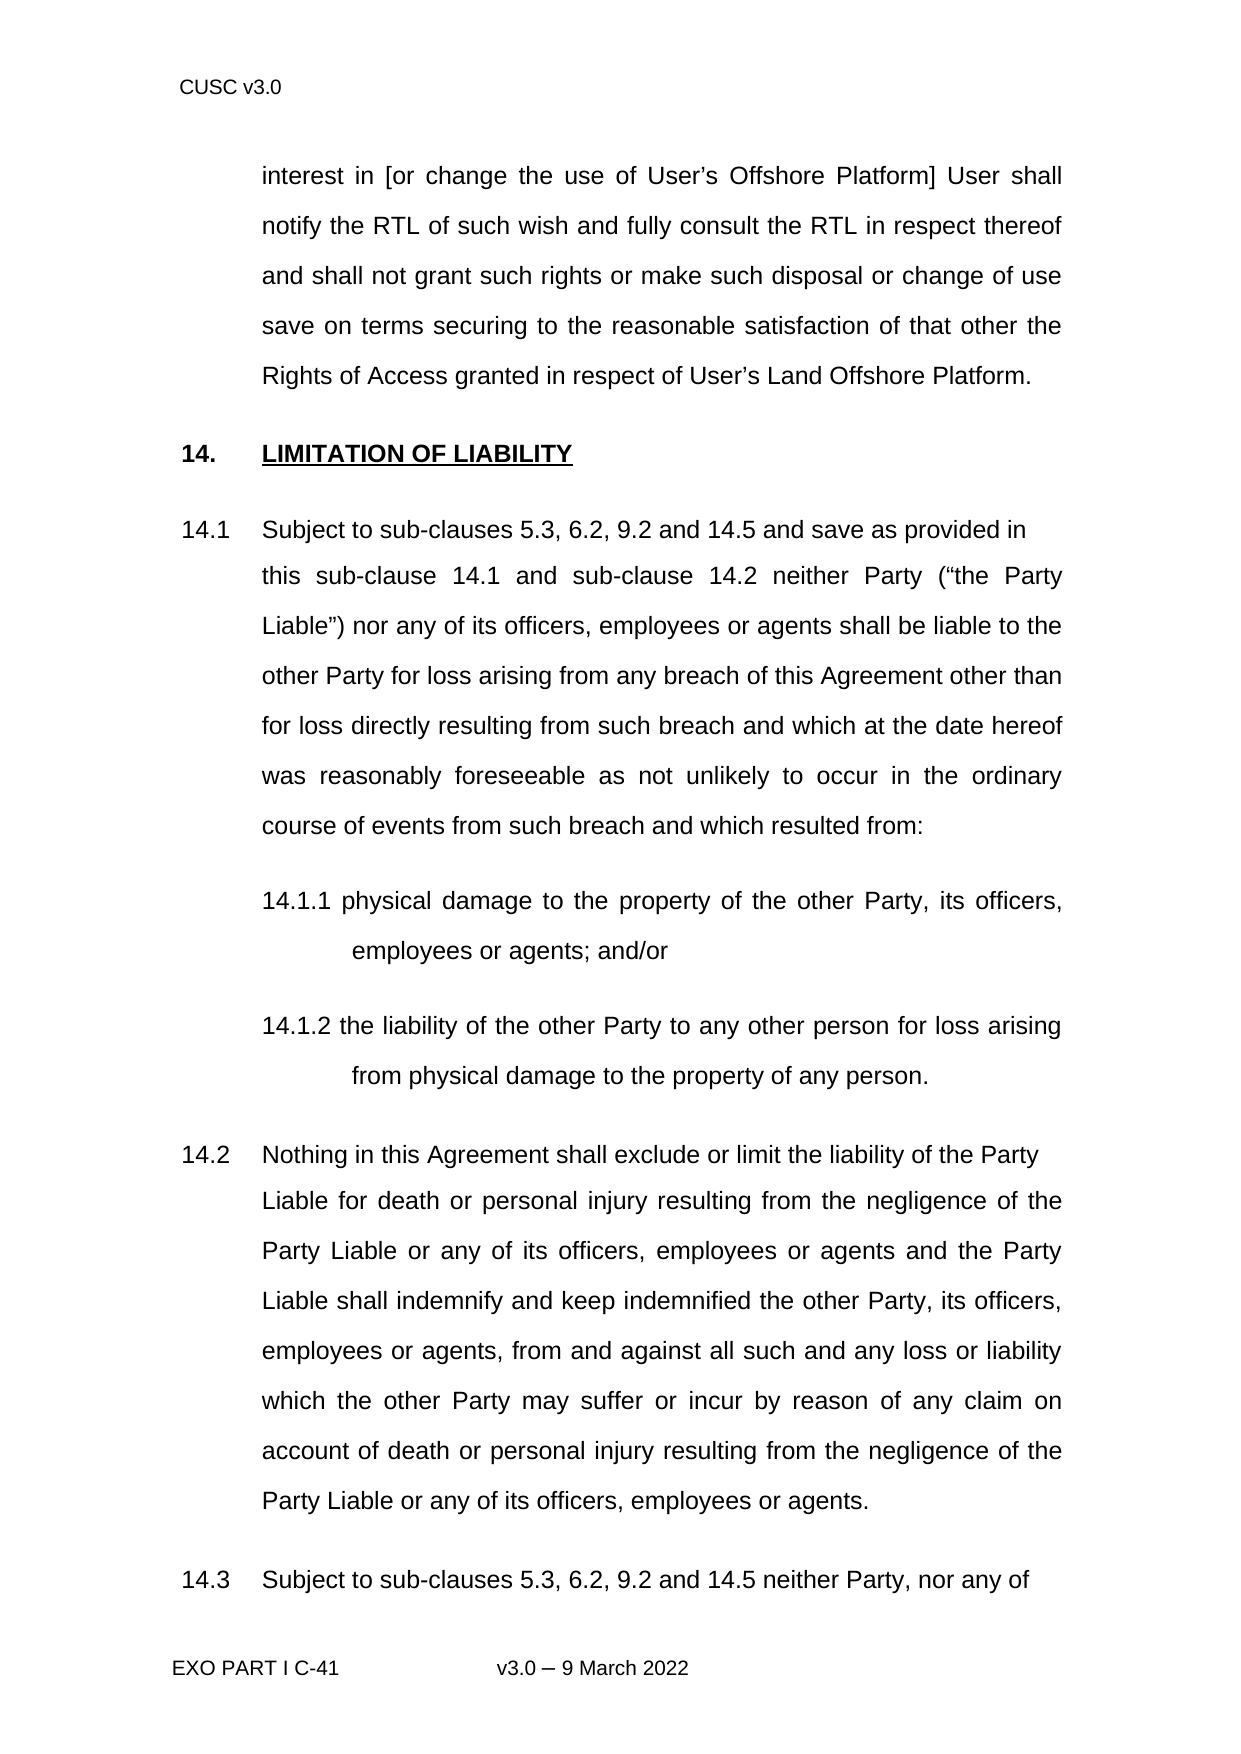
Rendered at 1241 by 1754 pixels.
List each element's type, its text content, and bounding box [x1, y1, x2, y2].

text CUSC v3.0 [179, 75, 1071, 99]
text 14.1.1 physical damage to the property of the other Party, its officers, employees or agents; and/or [262, 869, 1064, 969]
text 14.3 Subject to sub-clauses 5.3, 6.2, 9.2 and 14.5 neither Party, nor any of [179, 1565, 1071, 1594]
text EXO PART I C-41 v3.0 – 9 March 2022 [172, 1655, 1071, 1680]
text 14.1 Subject to sub-clauses 5.3, 6.2, 9.2 and 14.5 and save as provided in [179, 515, 1071, 544]
text 14.1.2 the liability of the other Party to any other person for loss arising from physical damage to the property of any person. [262, 994, 1064, 1094]
text 14. LIMITATION OF LIABILITY [179, 440, 1071, 469]
text this sub-clause 14.1 and sub-clause 14.2 neither Party (“the Party Liable”) nor any of its officers, employees or agents shall be liable to the other Party for loss arising from any breach of this Agreement other than for loss directly resulting from such breach and which at the date hereof was reasonably foreseeable as not unlikely to occur in the ordinary course of events from such breach and which resulted from: [262, 544, 1064, 844]
text interest in [or change the use of User’s Offshore Platform] User shall notify the RTL of such wish and fully consult the RTL in respect thereof and shall not grant such rights or make such disposal or change of use save on terms securing to the reasonable satisfaction of that other the Rights of Access granted in respect of User’s Land Offshore Platform. [262, 144, 1064, 394]
text Liable for death or personal injury resulting from the negligence of the Party Liable or any of its officers, employees or agents and the Party Liable shall indemnify and keep indemnified the other Party, its officers, employees or agents, from and against all such and any loss or liability which the other Party may suffer or incur by reason of any claim on account of death or personal injury resulting from the negligence of the Party Liable or any of its officers, employees or agents. [262, 1169, 1064, 1519]
text 14.2 Nothing in this Agreement shall exclude or limit the liability of the Party [179, 1140, 1071, 1169]
